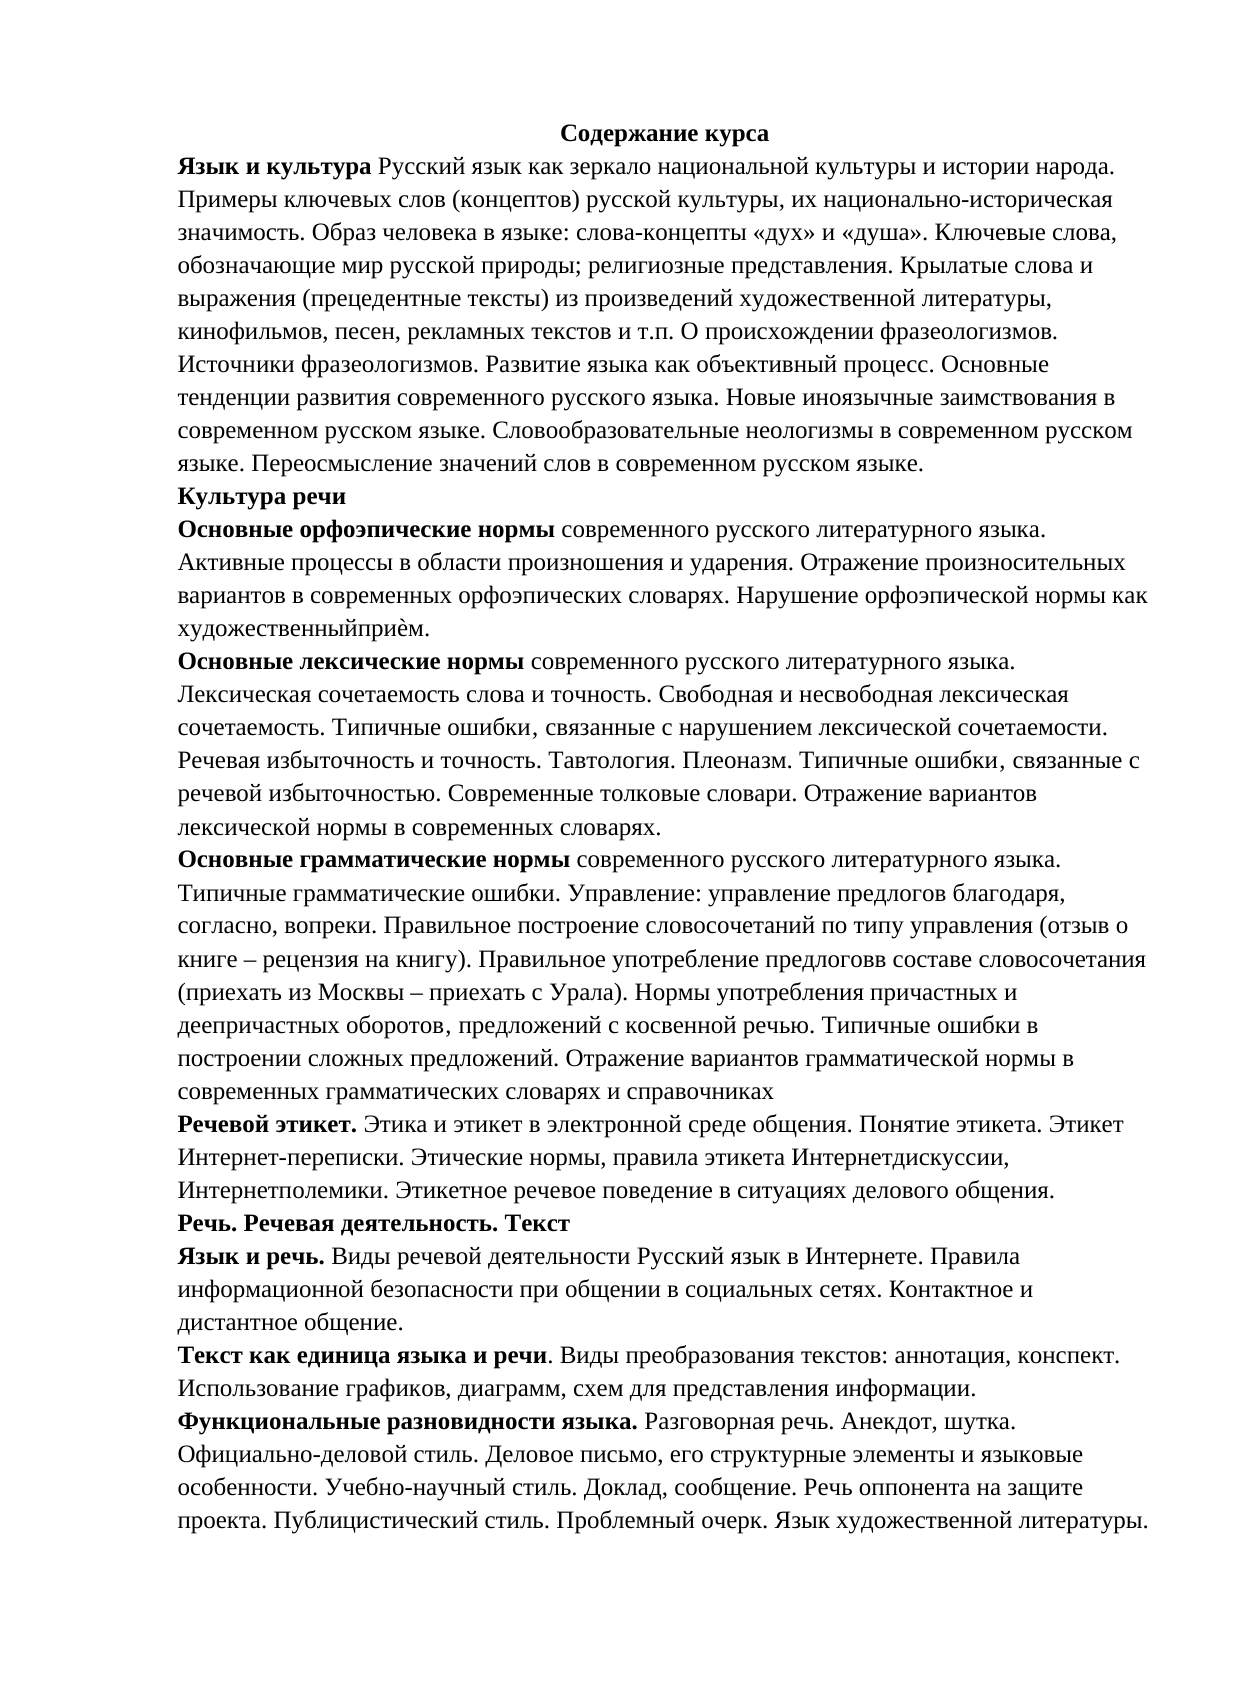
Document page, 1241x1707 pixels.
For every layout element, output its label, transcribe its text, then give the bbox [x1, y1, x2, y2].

text Язык и речь. Виды речевой деятельности Русский язык в Интернете. Правила информационной безопасности при общении в социальных сетях. Контактное и дистантное общение. [177, 1241, 1152, 1336]
text Язык и культура Русский язык как зеркало национальной культуры и истории народа. Примеры ключевых слов (концептов) русской культуры, их национально-историческая значимость. Образ человека в языке: слова-концепты «дух» и «душа». Ключевые слова, обозначающие мир русской природы; религиозные представления. Крылатые слова и выражения (прецедентные тексты) из произведений художественной литературы, кинофильмов, песен, рекламных текстов и т.п. О происхождении фразеологизмов. Источники фразеологизмов. Развитие языка как объективный процесс. Основные тенденции развития современного русского языка. Новые иноязычные заимствования в современном русском языке. Словообразовательные неологизмы в современном русском языке. Переосмысление значений слов в современном русском языке. [177, 151, 1152, 477]
text Культура речи [177, 481, 1152, 510]
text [177, 1406, 1152, 1534]
text Содержание курса [177, 118, 1152, 147]
text Основные лексические нормы современного русского литературного языка. Лексическая сочетаемость слова и точность. Свободная и несвободная лексическая сочетаемость. Типичные ошибки‚ связанные с нарушением лексической сочетаемости. Речевая избыточность и точность. Тавтология. Плеоназм. Типичные ошибки‚ связанные с речевой избыточностью. Современные толковые словари. Отражение вариантов лексической нормы в современных словарях. [177, 646, 1152, 840]
text Основные орфоэпические нормы современного русского литературного языка. Активные процессы в области произношения и ударения. Отражение произносительных вариантов в современных орфоэпических словарях. Нарушение орфоэпической нормы как художественныйприѐм. [177, 514, 1152, 642]
text Текст как единица языка и речи. Виды преобразования текстов: аннотация, конспект. Использование графиков, диаграмм, схем для представления информации. [177, 1340, 1152, 1402]
text Основные грамматические нормы современного русского литературного языка. Типичные грамматические ошибки. Управление: управление предлогов благодаря, согласно, вопреки. Правильное построение словосочетаний по типу управления (отзыв о книге – рецензия на книгу). Правильное употребление предлоговв составе словосочетания (приехать из Москвы – приехать с Урала). Нормы употребления причастных и деепричастных оборотов‚ предложений с косвенной речью. Типичные ошибки в построении сложных предложений. Отражение вариантов грамматической нормы в современных грамматических словарях и справочниках [177, 844, 1152, 1104]
text Речевой этикет. Этика и этикет в электронной среде общения. Понятие этикета. Этикет Интернет-переписки. Этические нормы, правила этикета Интернетдискуссии, Интернетполемики. Этикетное речевое поведение в ситуациях делового общения. [177, 1109, 1152, 1203]
text Речь. Речевая деятельность. Текст [177, 1208, 1152, 1237]
